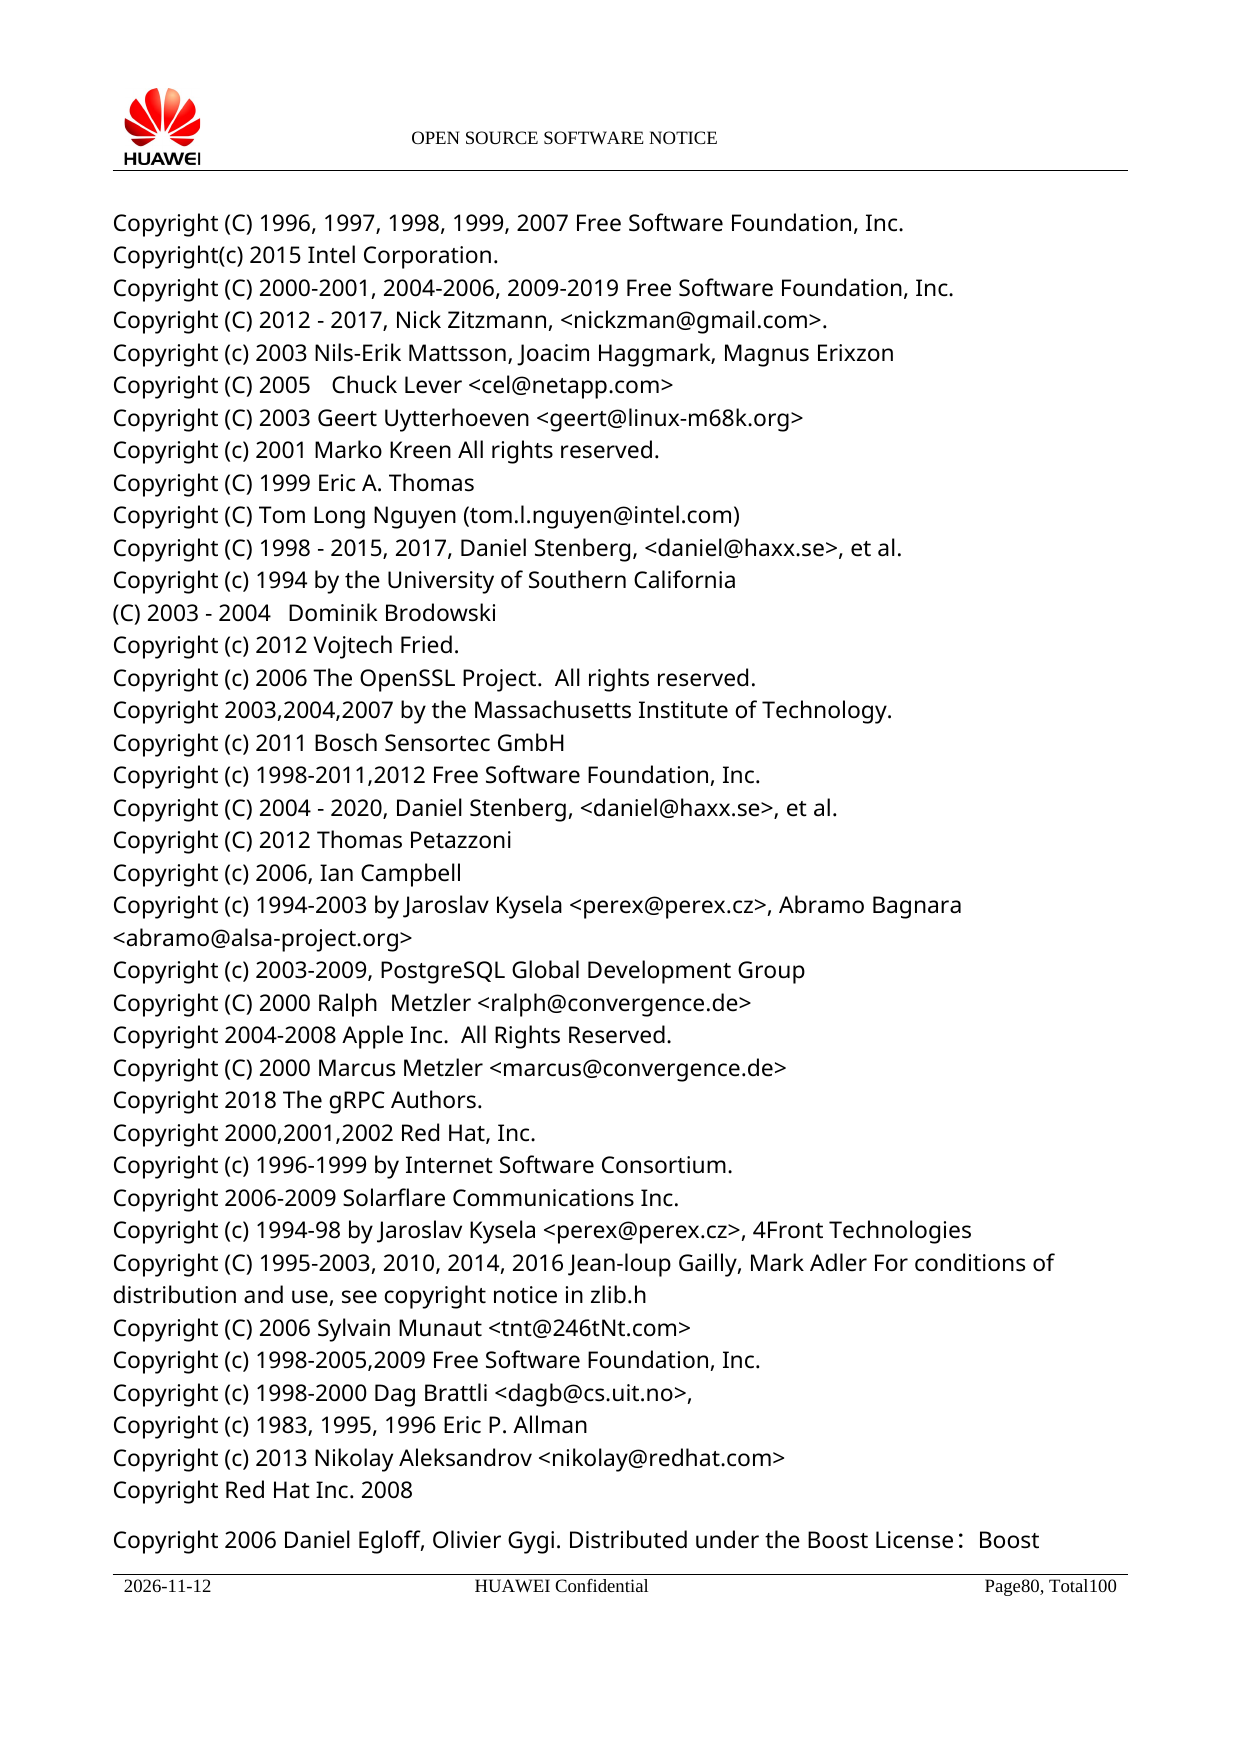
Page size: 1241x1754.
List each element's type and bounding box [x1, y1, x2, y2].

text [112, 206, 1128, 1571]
picture [124, 88, 201, 165]
